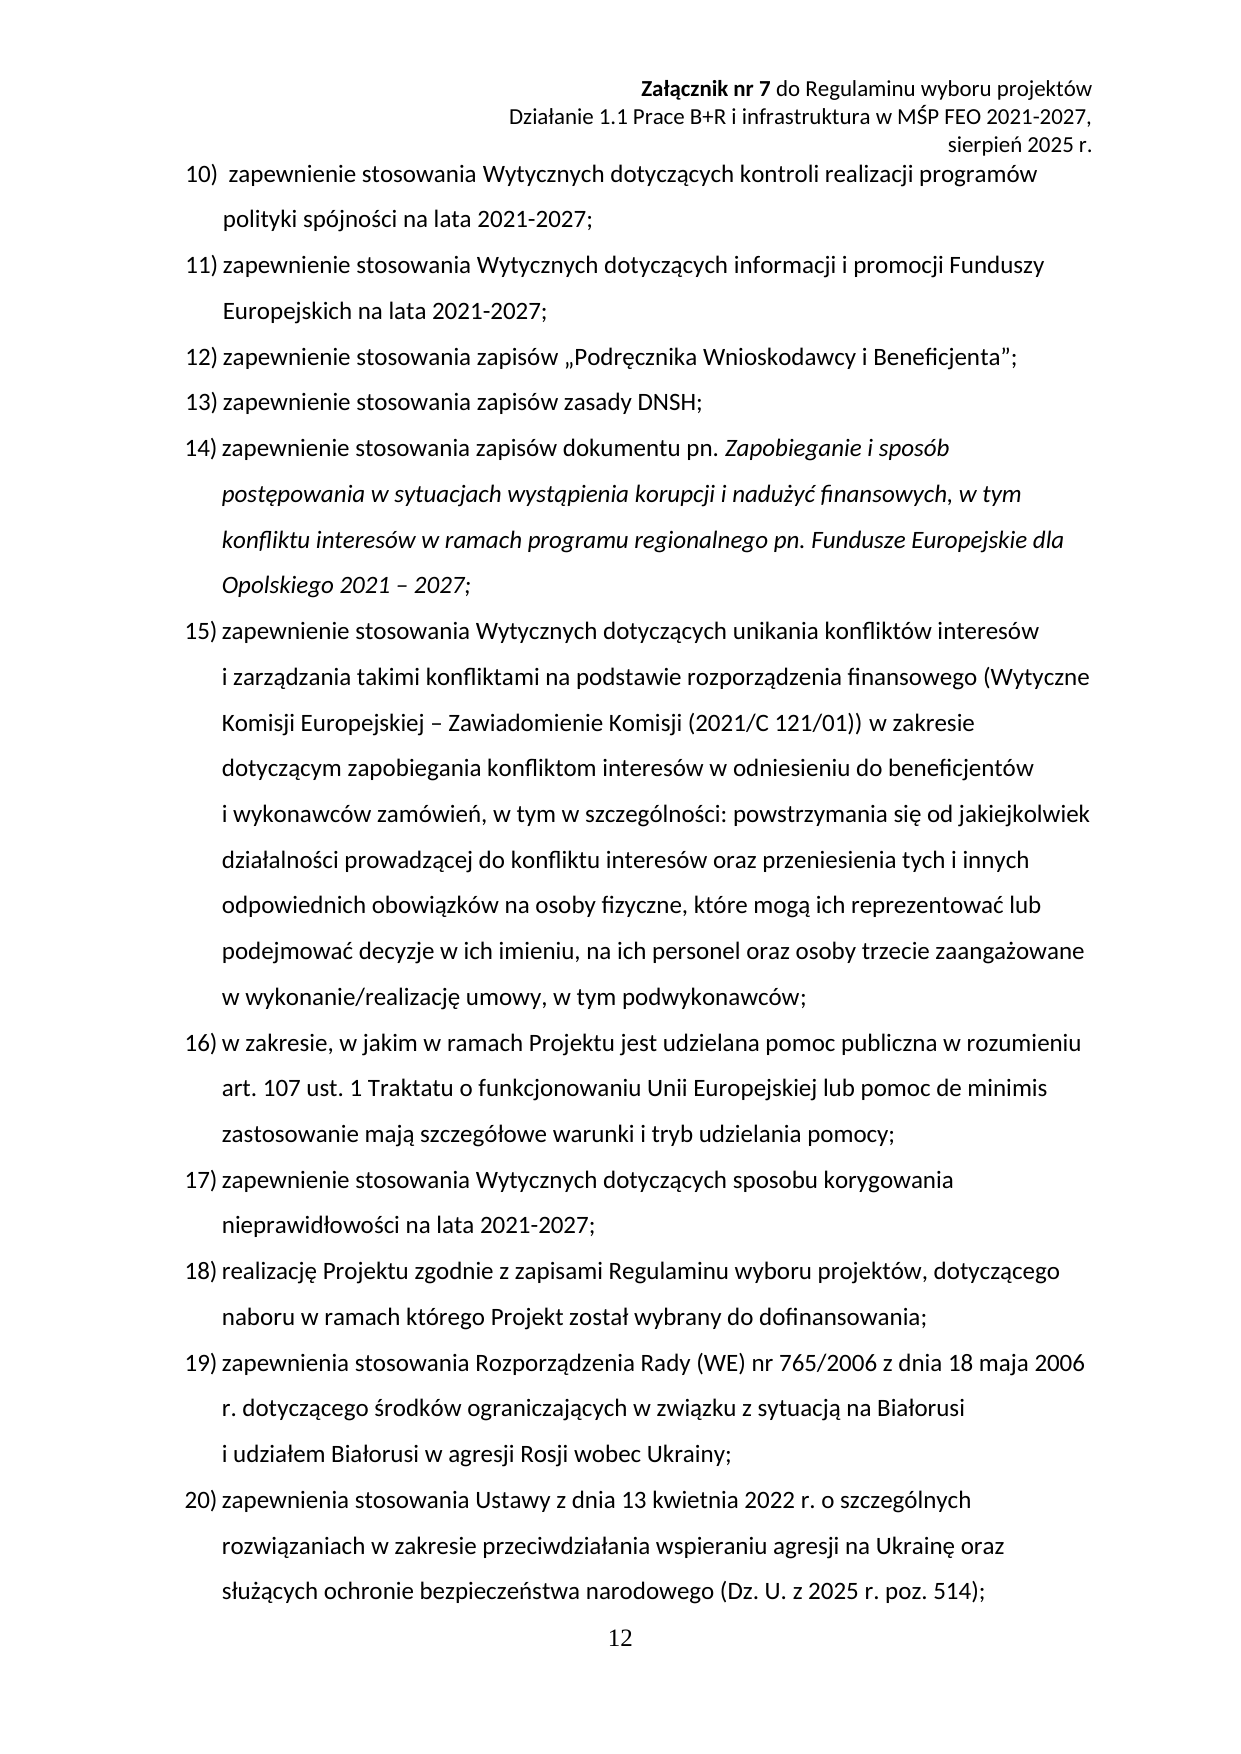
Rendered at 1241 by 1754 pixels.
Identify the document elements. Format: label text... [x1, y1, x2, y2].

list zapewnienia stosowania Rozporządzenia Rady (WE) nr 765/2006 z dnia 18 maja 2006 r. dotyczącego środków ograniczających w związku z sytuacją na Białorusi i udziałem Białorusi w agresji Rosji wobec Ukrainy; [184, 1347, 1092, 1469]
list zapewnienie stosowania zapisów zasady DNSH; [185, 387, 1092, 417]
list zapewnienia stosowania Ustawy z dnia 13 kwietnia 2022 r. o szczególnych rozwiązaniach w zakresie przeciwdziałania wspieraniu agresji na Ukrainę oraz służących ochronie bezpieczeństwa narodowego (Dz. U. z 2025 r. poz. 514); [184, 1484, 1092, 1606]
list realizację Projektu zgodnie z zapisami Regulaminu wyboru projektów, dotyczącego naboru w ramach którego Projekt został wybrany do dofinansowania; [184, 1255, 1092, 1332]
list zapewnienie stosowania zapisów „Podręcznika Wnioskodawcy i Beneficjenta”; [185, 341, 1092, 371]
list zapewnienie stosowania zapisów dokumentu pn. Zapobieganie i sposób postępowania w sytuacjach wystąpienia korupcji i nadużyć finansowych, w tym konfliktu interesów w ramach programu regionalnego pn. Fundusze Europejskie dla Opolskiego 2021 – 2027; [184, 432, 1092, 600]
list zapewnienie stosowania Wytycznych dotyczących kontroli realizacji programów polityki spójności na lata 2021-2027; [185, 158, 1092, 234]
list zapewnienie stosowania Wytycznych dotyczących informacji i promocji Funduszy Europejskich na lata 2021-2027; [185, 249, 1092, 326]
list zapewnienie stosowania Wytycznych dotyczących unikania konfliktów interesów i zarządzania takimi konfliktami na podstawie rozporządzenia finansowego (Wytyczne Komisji Europejskiej – Zawiadomienie Komisji (2021/C 121/01)) w zakresie dotyczącym zapobiegania konfliktom interesów w odniesieniu do beneficjentów i wykonawców zamówień, w tym w szczególności: powstrzymania się od jakiejkolwiek działalności prowadzącej do konfliktu interesów oraz przeniesienia tych i innych odpowiednich obowiązków na osoby fizyczne, które mogą ich reprezentować lub podejmować decyzje w ich imieniu, na ich personel oraz osoby trzecie zaangażowane w wykonanie/realizację umowy, w tym podwykonawców; [184, 615, 1092, 1012]
list zapewnienie stosowania Wytycznych dotyczących sposobu korygowania nieprawidłowości na lata 2021-2027; [184, 1164, 1092, 1240]
list w zakresie, w jakim w ramach Projektu jest udzielana pomoc publiczna w rozumieniu art. 107 ust. 1 Traktatu o funkcjonowaniu Unii Europejskiej lub pomoc de minimis zastosowanie mają szczegółowe warunki i tryb udzielania pomocy; [184, 1027, 1092, 1149]
